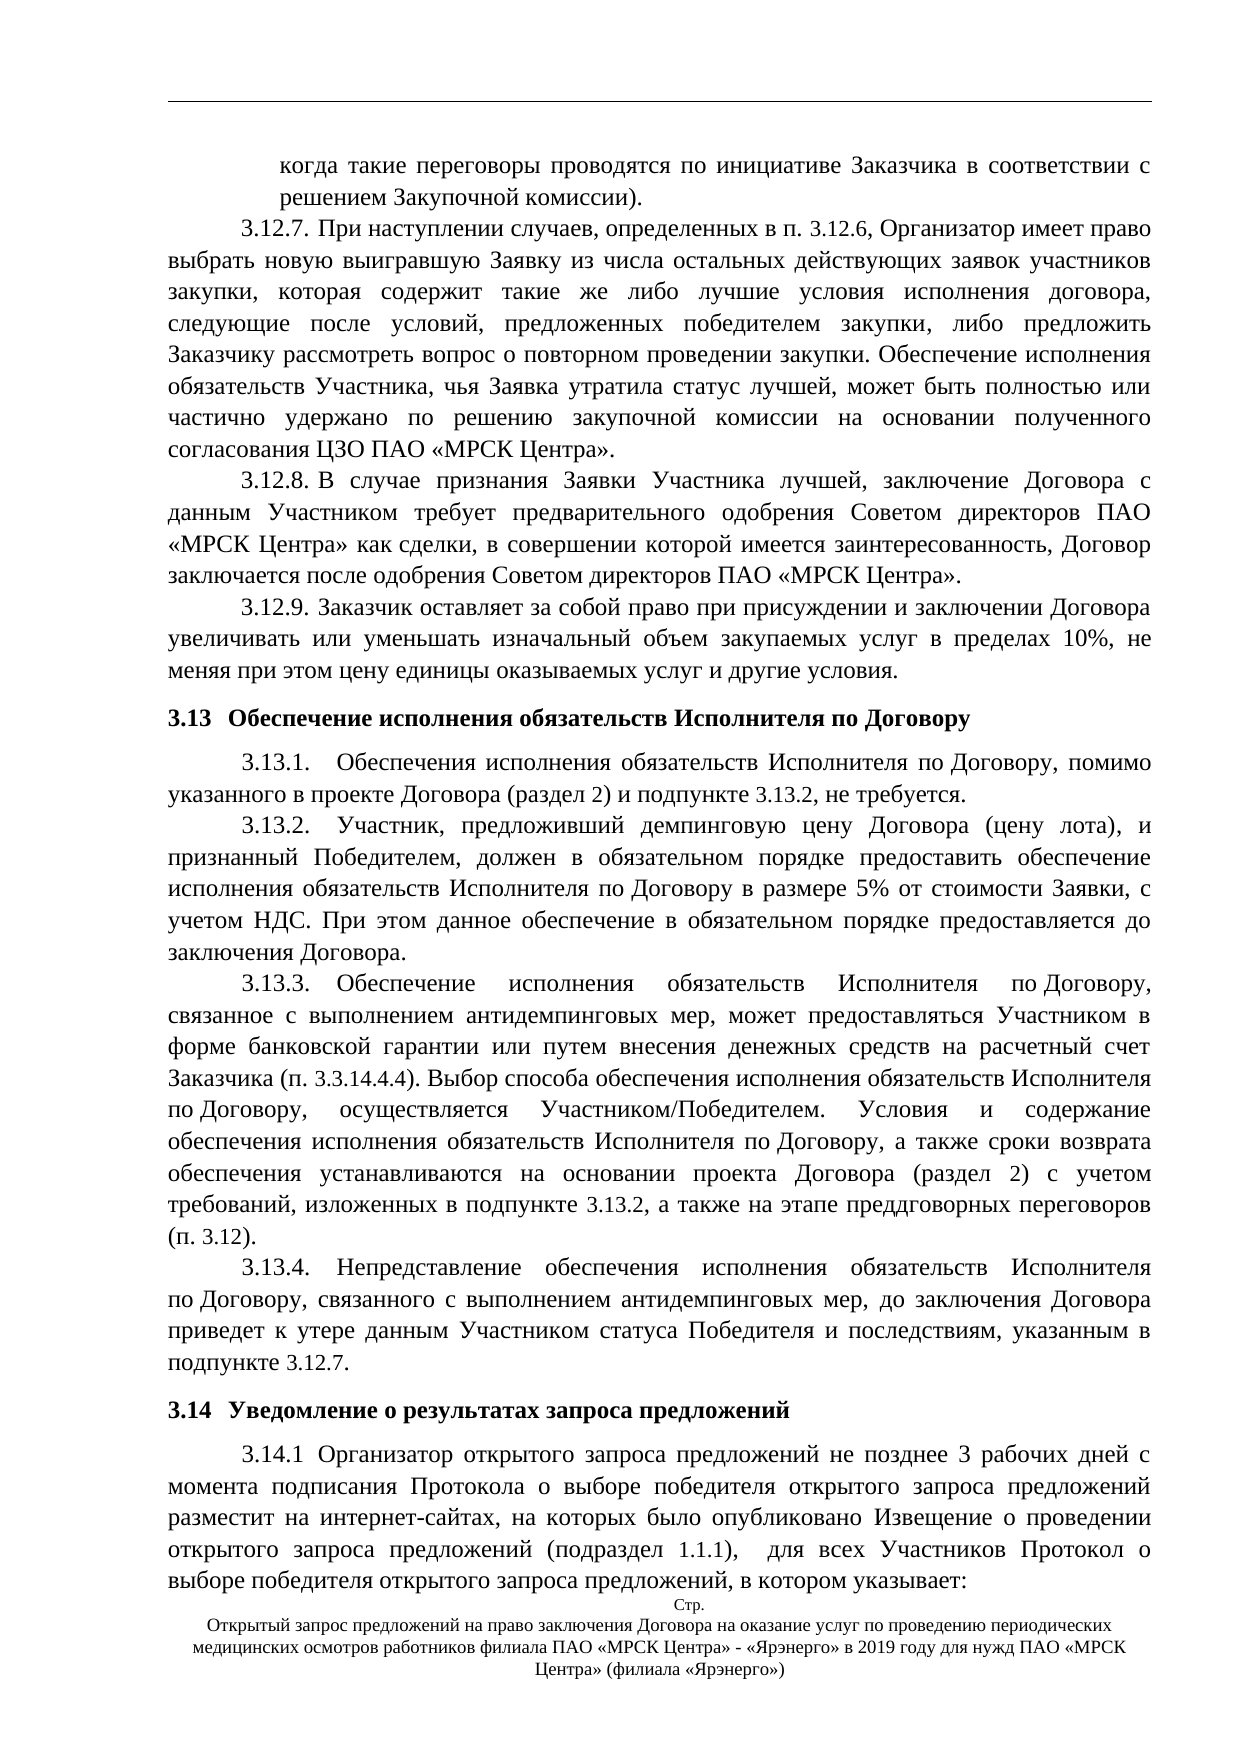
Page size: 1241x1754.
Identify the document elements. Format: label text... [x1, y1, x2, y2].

list Непредставление обеспечения исполнения обязательств Исполнителя по Договору, связанного с выполнением антидемпинговых мер, до заключения Договора приведет к утере данным Участником статуса Победителя и последствиям, указанным в подпункте 3.12.7. [168, 1252, 1152, 1376]
list Заказчик оставляет за собой право при присуждении и заключении Договора увеличивать или уменьшать изначальный объем закупаемых услуг в пределах 10%, не меняя при этом цену единицы оказываемых услуг и другие условия. [168, 592, 1152, 684]
list Обеспечения исполнения обязательств Исполнителя по Договору, помимо указанного в проекте Договора (раздел 2) и подпункте 3.13.2, не требуется. [168, 747, 1152, 808]
list В случае признания Заявки Участника лучшей, заключение Договора с данным Участником требует предварительного одобрения Советом директоров ПАО «МРСК Центра» как сделки, в совершении которой имеется заинтересованность, Договор заключается после одобрения Советом директоров ПАО «МРСК Центра». [168, 466, 1152, 589]
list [227, 150, 1152, 210]
subtitle Обеспечение исполнения обязательств Исполнителя по Договору [168, 703, 1152, 732]
subtitle Уведомление о результатах запроса предложений [168, 1395, 1152, 1424]
list Обеспечение исполнения обязательств Исполнителя по Договору, связанное с выполнением антидемпинговых мер, может предоставляться Участником в форме банковской гарантии или путем внесения денежных средств на расчетный счет Заказчика (п. 3.3.14.4.4). Выбор способа обеспечения исполнения обязательств Исполнителя по Договору, осуществляется Участником/Победителем. Условия и содержание обеспечения исполнения обязательств Исполнителя по Договору, а также сроки возврата обеспечения устанавливаются на основании проекта Договора (раздел 2) с учетом требований, изложенных в подпункте 3.13.2, а также на этапе преддговорных переговоров (п. 3.12). [168, 968, 1152, 1249]
list При наступлении случаев, определенных в п. 3.12.6, Организатор имеет право выбрать новую выигравшую Заявку из числа остальных действующих заявок участников закупки, которая содержит такие же либо лучшие условия исполнения договора, следующие после условий, предложенных победителем закупки, либо предложить Заказчику рассмотреть вопрос о повторном проведении закупки. Обеспечение исполнения обязательств Участника, чья Заявка утратила статус лучшей, может быть полностью или частично удержано по решению закупочной комиссии на основании полученного согласования ЦЗО ПАО «МРСК Центра». [168, 213, 1152, 463]
text 3.14.1 Организатор открытого запроса предложений не позднее 3 рабочих дней с момента подписания Протокола о выборе победителя открытого запроса предложений разместит на интернет-сайтах, на которых было опубликовано Извещение о проведении открытого запроса предложений (подраздел 1.1.1), для всех Участников Протокол о выборе победителя открытого запроса предложений, в котором указывает: [168, 1439, 1152, 1594]
list Участник, предложивший демпинговую цену Договора (цену лота), и признанный Победителем, должен в обязательном порядке предоставить обеспечение исполнения обязательств Исполнителя по Договору в размере 5% от стоимости Заявки, с учетом НДС. При этом данное обеспечение в обязательном порядке предоставляется до заключения Договора. [168, 810, 1152, 965]
